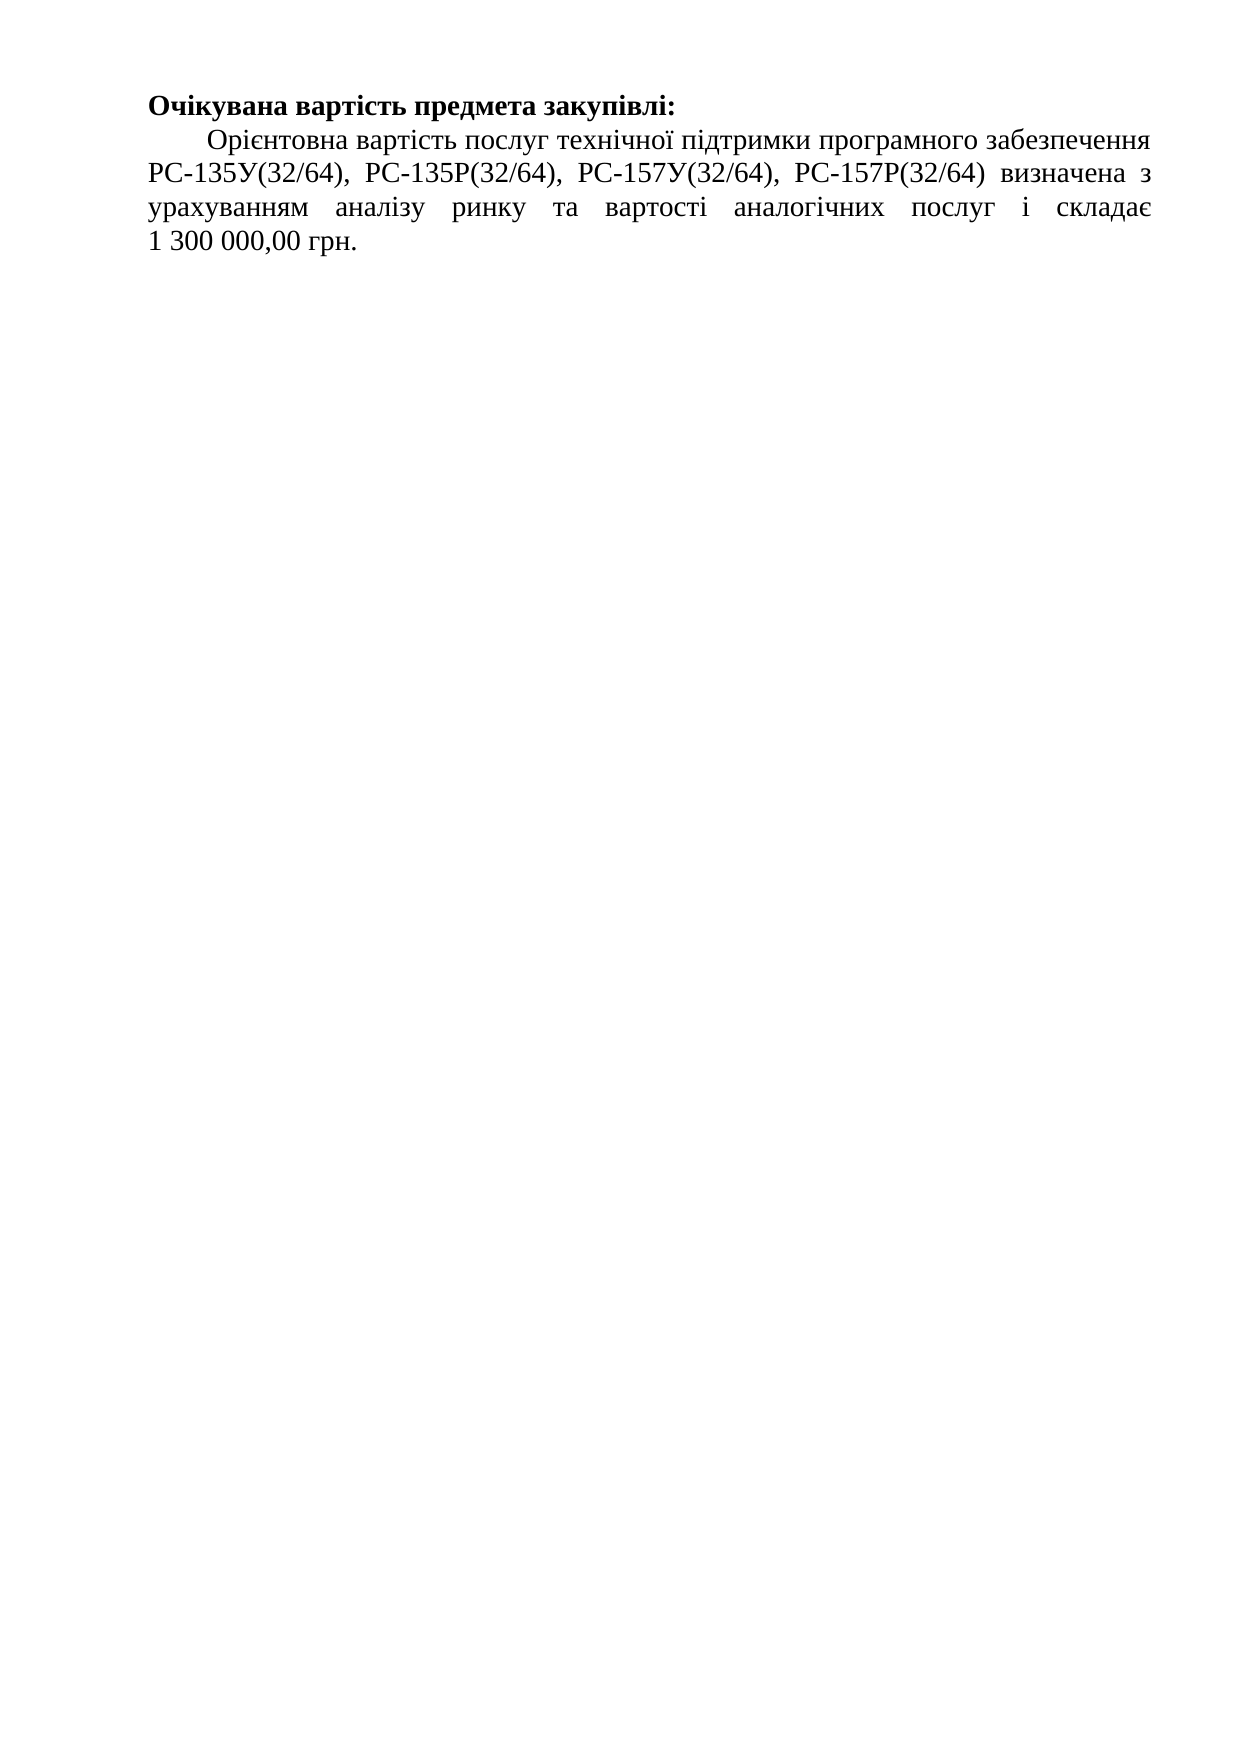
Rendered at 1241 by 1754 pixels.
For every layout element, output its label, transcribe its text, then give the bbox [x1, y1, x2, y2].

list Орієнтовна вартість послуг технічної підтримки програмного забезпечення РС-135У(32/64), РС-135Р(32/64), РС-157У(32/64), РС-157Р(32/64) визначена з урахуванням аналізу ринку та вартості аналогічних послуг і складає 1 300 000,00 грн. [148, 122, 1152, 256]
text Очікувана вартість предмета закупівлі: [148, 88, 1152, 122]
